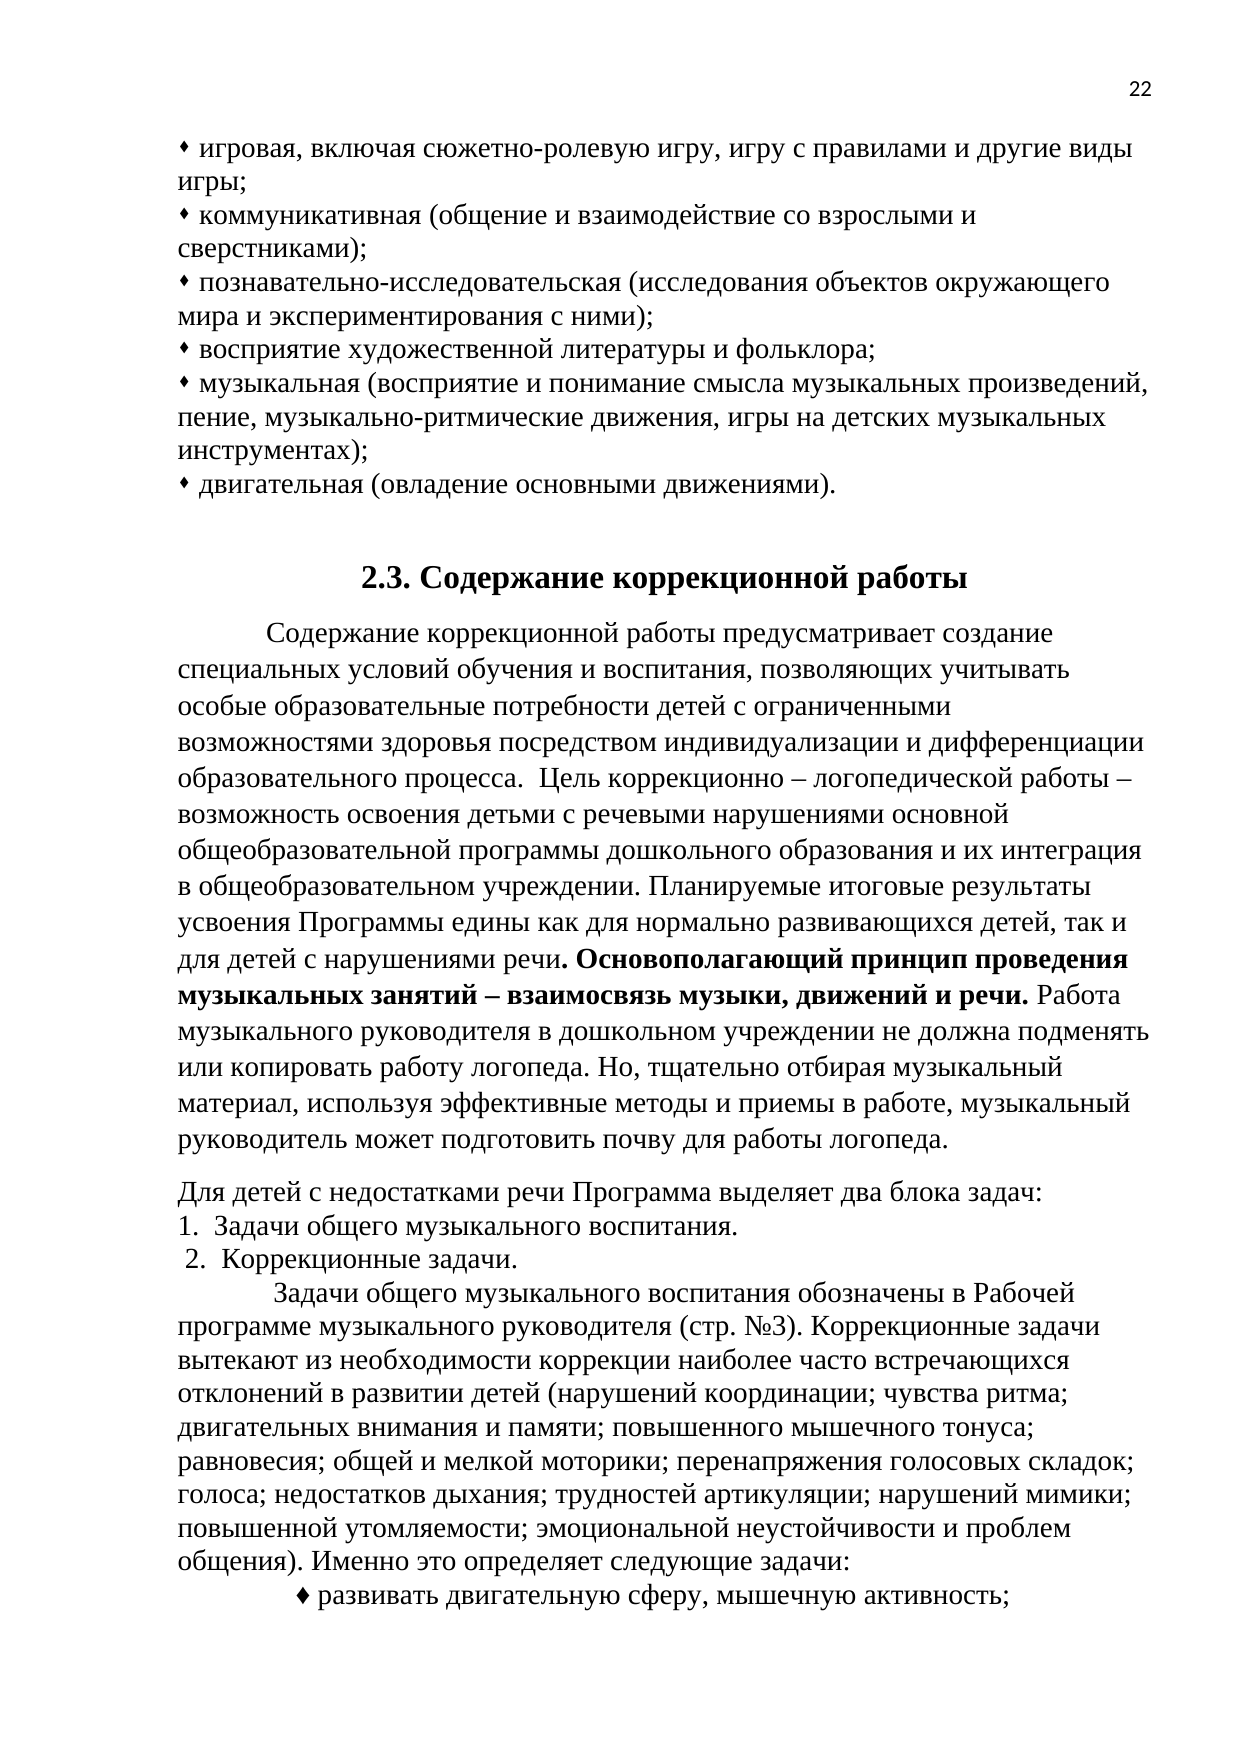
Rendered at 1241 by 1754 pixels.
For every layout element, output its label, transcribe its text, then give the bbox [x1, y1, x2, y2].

text 1. Задачи общего музыкального воспитания. [177, 1208, 1152, 1241]
text Задачи общего музыкального воспитания обозначены в Рабочей программе музыкального руководителя (стр. №3). Коррекционные задачи вытекают из необходимости коррекции наиболее часто встречающихся отклонений в развитии детей (нарушений координации; чувства ритма; двигательных внимания и памяти; повышенного мышечного тонуса; равновесия; общей и мелкой моторики; перенапряжения голосовых складок; голоса; недостатков дыхания; трудностей артикуляции; нарушений мимики; повышенной утомляемости; эмоциональной неустойчивости и проблем общения). Именно это определяет следующие задачи: [177, 1275, 1152, 1577]
text Для детей с недостатками речи Программа выделяет два блока задач: [177, 1174, 1152, 1208]
text познавательно-исследовательская (исследования объектов окружающего мира и экспериментирования с ними); [177, 264, 1152, 331]
text игровая, включая сюжетно-ролевую игру, игру с правилами и другие виды игры; [177, 130, 1152, 197]
text ♦ развивать двигательную сферу, мышечную активность; [295, 1577, 1152, 1610]
text 2.3. Содержание коррекционной работы [177, 557, 1152, 596]
text восприятие художественной литературы и фольклора; [177, 331, 1152, 365]
text Содержание коррекционной работы предусматривает создание специальных условий обучения и воспитания, позволяющих учитывать особые образовательные потребности детей с ограниченными возможностями здоровья посредством индивидуализации и дифференциации образовательного процесса. Цель коррекционно – логопедической работы – возможность освоения детьми с речевыми нарушениями основной общеобразовательной программы дошкольного образования и их интеграция в общеобразовательном учреждении. Планируемые итоговые результаты усвоения Программы едины как для нормально развивающихся детей, так и для детей с нарушениями речи. Основополагающий принцип проведения музыкальных занятий – взаимосвязь музыки, движений и речи. Работа музыкального руководителя в дошкольном учреждении не должна подменять или копировать работу логопеда. Но, тщательно отбирая музыкальный материал, используя эффективные методы и приемы в работе, музыкальный руководитель может подготовить почву для работы логопеда. [177, 615, 1152, 1155]
text коммуникативная (общение и взаимодействие со взрослыми и сверстниками); [177, 197, 1152, 264]
text 2. Коррекционные задачи. [177, 1241, 1152, 1275]
text двигательная (овладение основными движениями). [177, 466, 1152, 499]
text музыкальная (восприятие и понимание смысла музыкальных произведений, пение, музыкально-ритмические движения, игры на детских музыкальных инструментах); [177, 365, 1152, 466]
